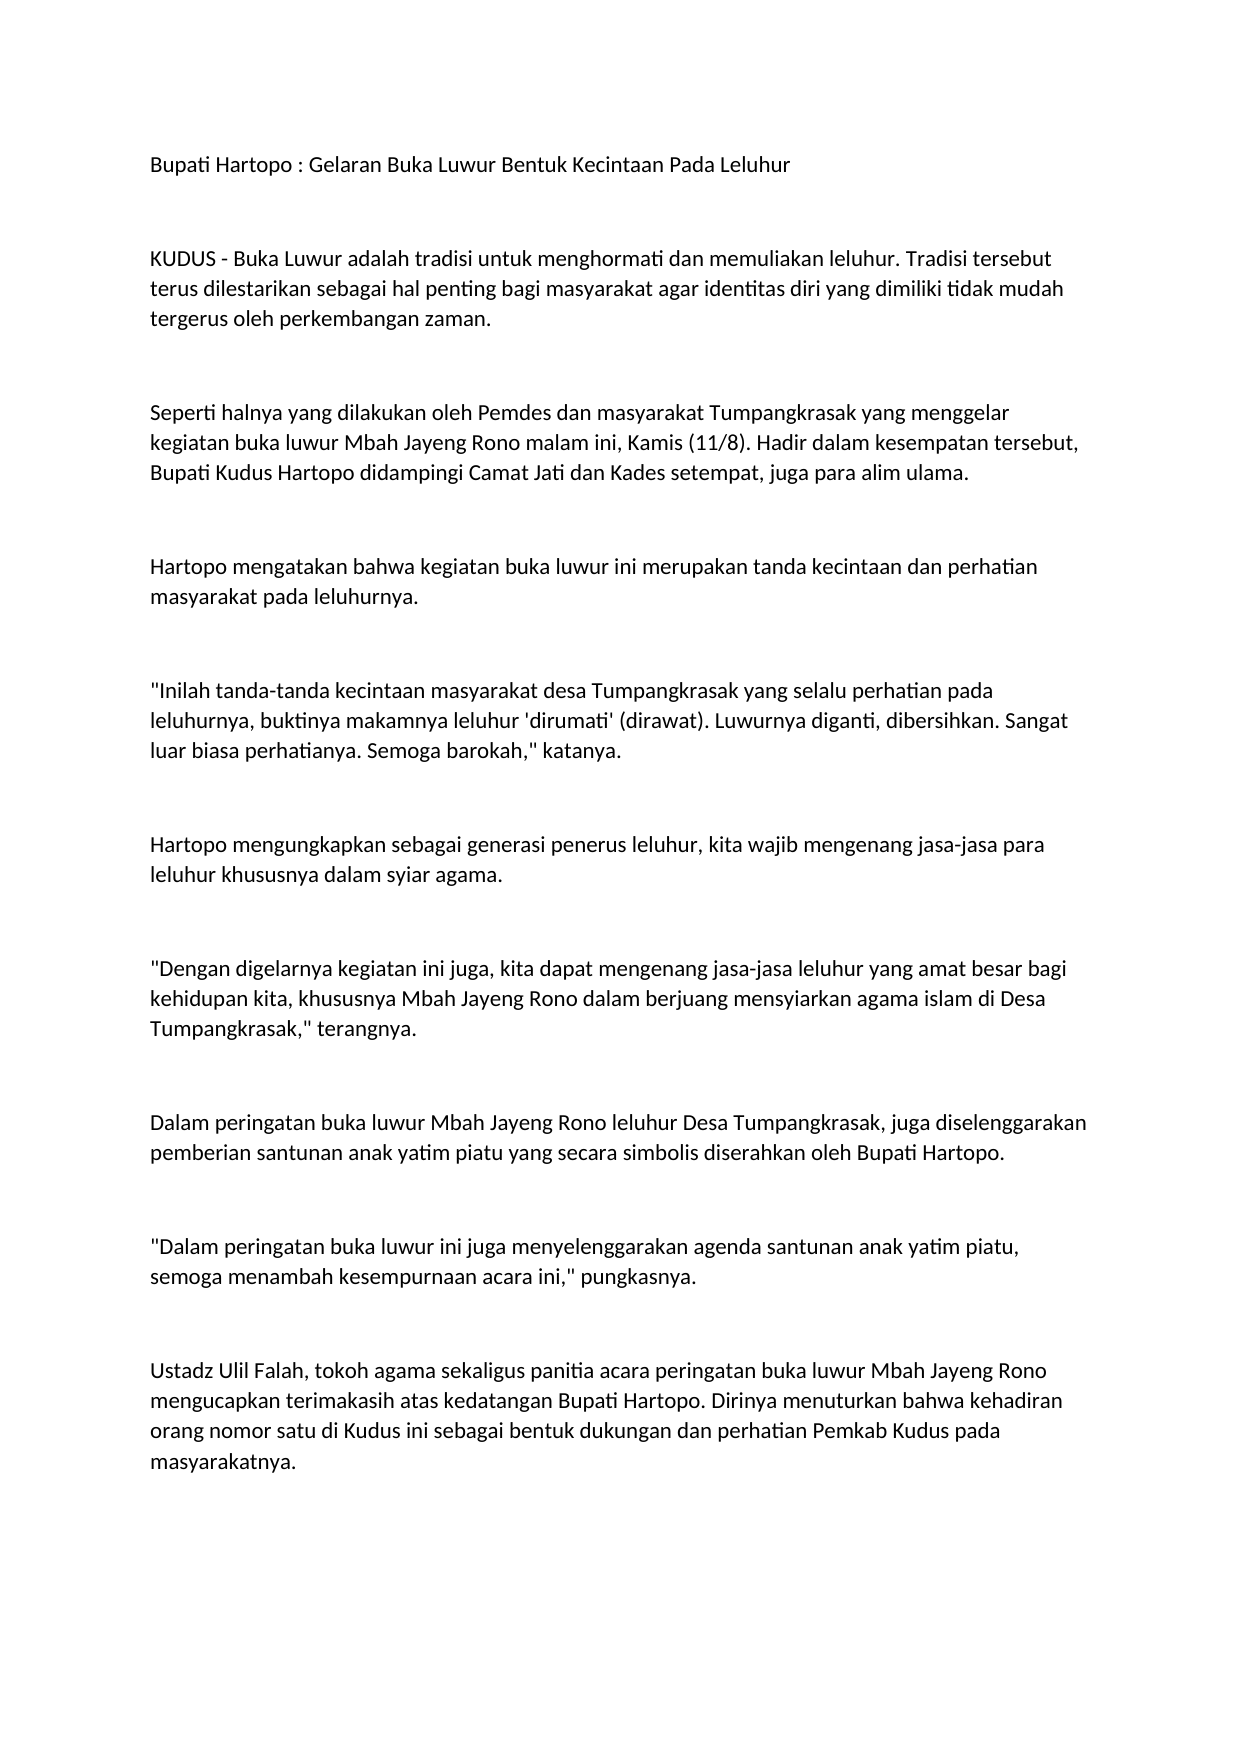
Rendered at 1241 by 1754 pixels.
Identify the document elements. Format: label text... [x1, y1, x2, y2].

text "Dengan digelarnya kegiatan ini juga, kita dapat mengenang jasa-jasa leluhur yang amat besar bagi kehidupan kita, khususnya Mbah Jayeng Rono dalam berjuang mensyiarkan agama islam di Desa Tumpangkrasak," terangnya. [150, 954, 1090, 1043]
text Seperti halnya yang dilakukan oleh Pemdes dan masyarakat Tumpangkrasak yang menggelar kegiatan buka luwur Mbah Jayeng Rono malam ini, Kamis (11/8). Hadir dalam kesempatan tersebut, Bupati Kudus Hartopo didampingi Camat Jati dan Kades setempat, juga para alim ulama. [150, 398, 1090, 486]
text Hartopo mengatakan bahwa kegiatan buka luwur ini merupakan tanda kecintaan dan perhatian masyarakat pada leluhurnya. [150, 552, 1090, 610]
text Ustadz Ulil Falah, tokoh agama sekaligus panitia acara peringatan buka luwur Mbah Jayeng Rono mengucapkan terimakasih atas kedatangan Bupati Hartopo. Dirinya menuturkan bahwa kehadiran orang nomor satu di Kudus ini sebagai bentuk dukungan dan perhatian Pemkab Kudus pada masyarakatnya. [150, 1356, 1090, 1475]
text "Dalam peringatan buka luwur ini juga menyelenggarakan agenda santunan anak yatim piatu, semoga menambah kesempurnaan acara ini," pungkasnya. [150, 1232, 1090, 1291]
text KUDUS - Buka Luwur adalah tradisi untuk menghormati dan memuliakan leluhur. Tradisi tersebut terus dilestarikan sebagai hal penting bagi masyarakat agar identitas diri yang dimiliki tidak mudah tergerus oleh perkembangan zaman. [150, 244, 1090, 332]
text Hartopo mengungkapkan sebagai generasi penerus leluhur, kita wajib mengenang jasa-jasa para leluhur khususnya dalam syiar agama. [150, 830, 1090, 888]
text "Inilah tanda-tanda kecintaan masyarakat desa Tumpangkrasak yang selalu perhatian pada leluhurnya, buktinya makamnya leluhur 'dirumati' (dirawat). Luwurnya diganti, dibersihkan. Sangat luar biasa perhatianya. Semoga barokah," katanya. [150, 676, 1090, 764]
text Dalam peringatan buka luwur Mbah Jayeng Rono leluhur Desa Tumpangkrasak, juga diselenggarakan pemberian santunan anak yatim piatu yang secara simbolis diserahkan oleh Bupati Hartopo. [150, 1108, 1090, 1167]
text Bupati Hartopo : Gelaran Buka Luwur Bentuk Kecintaan Pada Leluhur [150, 150, 1090, 178]
